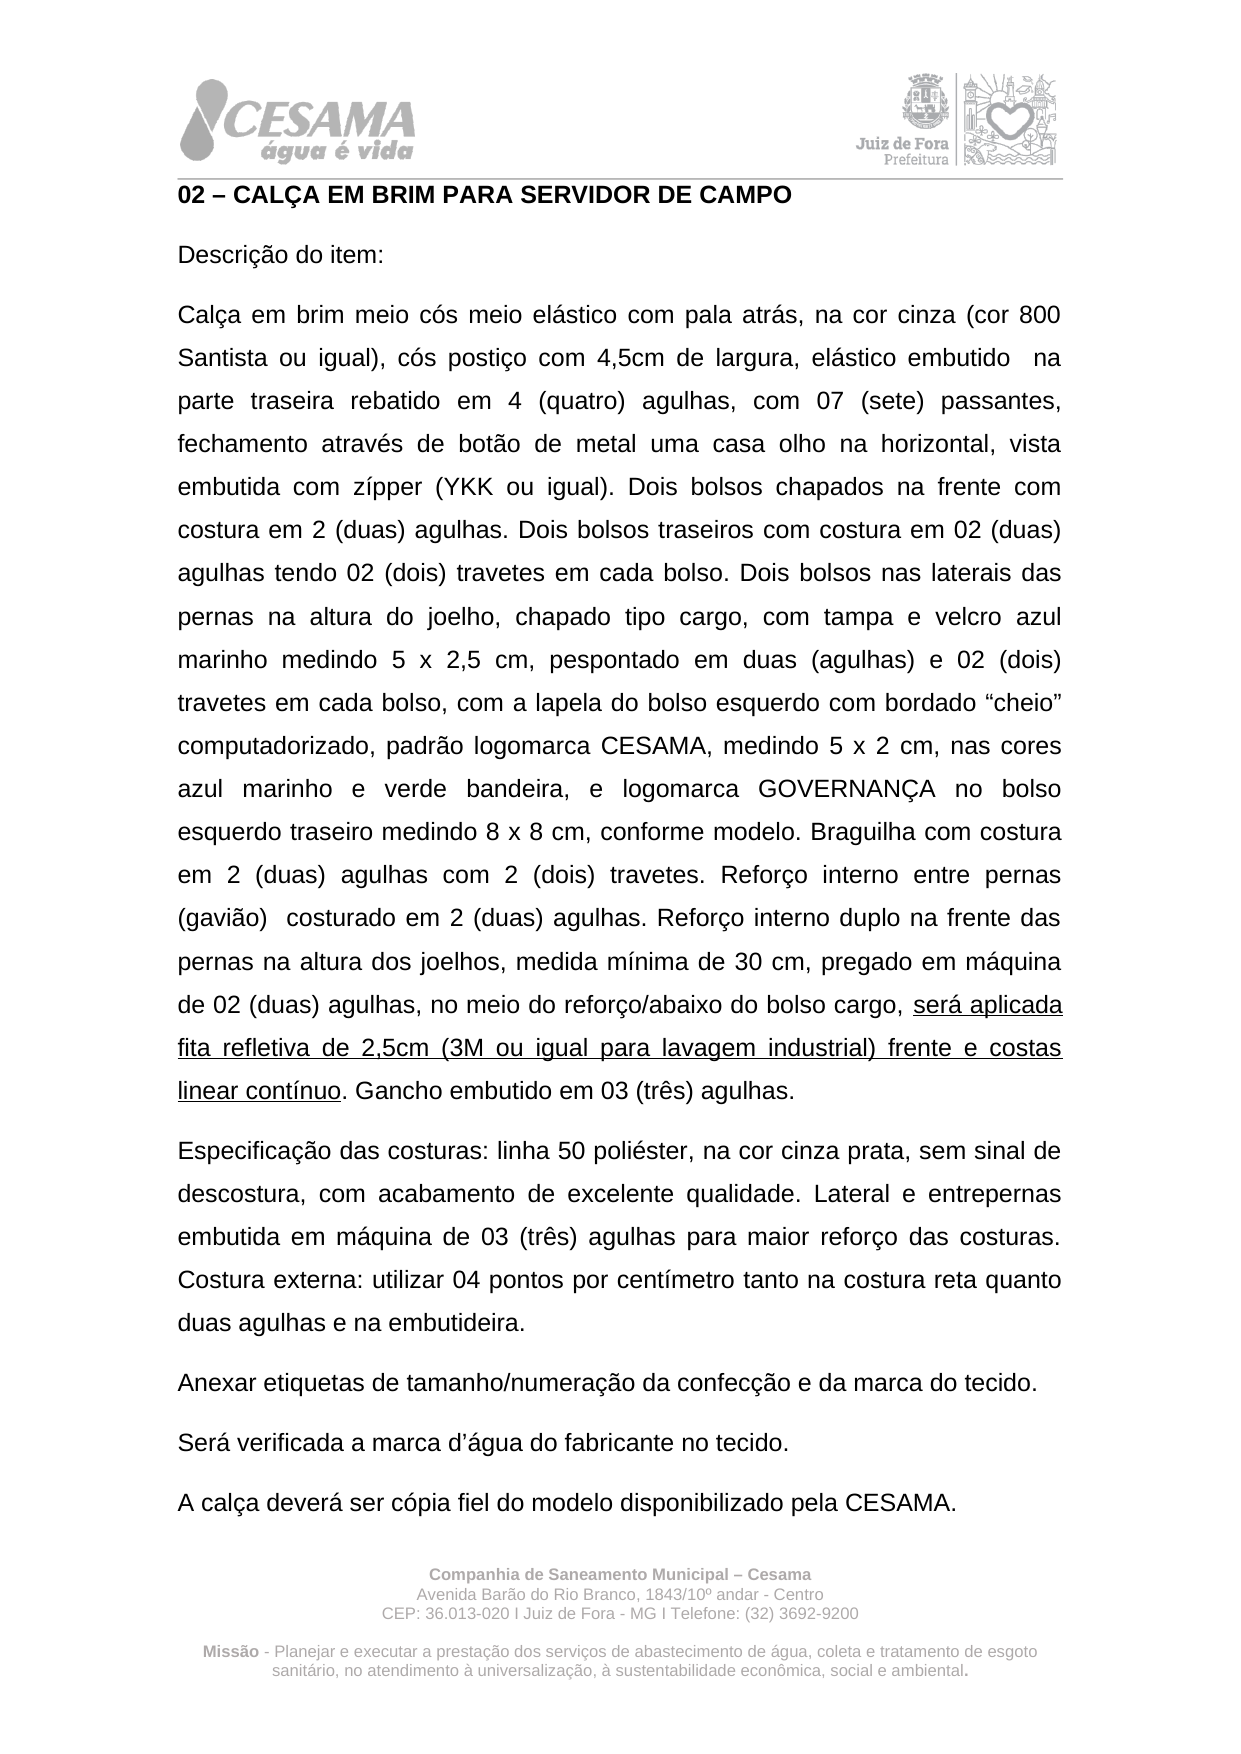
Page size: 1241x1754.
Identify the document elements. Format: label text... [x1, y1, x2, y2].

text Descrição do item: [177, 240, 1063, 268]
text Especificação das costuras: linha 50 poliéster, na cor cinza prata, sem sinal de descostura, com acabamento de excelente qualidade. Lateral e entrepernas embutida em máquina de 03 (três) agulhas para maior reforço das costuras. Costura externa: utilizar 04 pontos por centímetro tanto na costura reta quanto duas agulhas e na embutideira. [177, 1136, 1063, 1337]
text Anexar etiquetas de tamanho/numeração da confecção e da marca do tecido. [177, 1368, 1063, 1397]
picture [177, 73, 1064, 180]
text Será verificada a marca d’água do fabricante no tecido. [177, 1428, 1063, 1456]
text Calça em brim meio cós meio elástico com pala atrás, na cor cinza (cor 800 Santista ou igual), cós postiço com 4,5cm de largura, elástico embutido na parte traseira rebatido em 4 (quatro) agulhas, com 07 (sete) passantes, fechamento através de botão de metal uma casa olho na horizontal, vista embutida com zípper (YKK ou igual). Dois bolsos chapados na frente com costura em 2 (duas) agulhas. Dois bolsos traseiros com costura em 02 (duas) agulhas tendo 02 (dois) travetes em cada bolso. Dois bolsos nas laterais das pernas na altura do joelho, chapado tipo cargo, com tampa e velcro azul marinho medindo 5 x 2,5 cm, pespontado em duas (agulhas) e 02 (dois) travetes em cada bolso, com a lapela do bolso esquerdo com bordado “cheio” computadorizado, padrão logomarca CESAMA, medindo 5 x 2 cm, nas cores azul marinho e verde bandeira, e logomarca GOVERNANÇA no bolso esquerdo traseiro medindo 8 x 8 cm, conforme modelo. Braguilha com costura em 2 (duas) agulhas com 2 (dois) travetes. Reforço interno entre pernas (gavião) costurado em 2 (duas) agulhas. Reforço interno duplo na frente das pernas na altura dos joelhos, medida mínima de 30 cm, pregado em máquina de 02 (duas) agulhas, no meio do reforço/abaixo do bolso cargo, será aplicada fita refletiva de 2,5cm (3M ou igual para lavagem industrial) frente e costas linear contínuo. Gancho embutido em 03 (três) agulhas. [177, 299, 1063, 1058]
text A calça deverá ser cópia fiel do modelo disponibilizado pela CESAMA. [177, 1487, 1063, 1516]
text 02 – CALÇA EM BRIM PARA SERVIDOR DE CAMPO [177, 180, 1063, 209]
